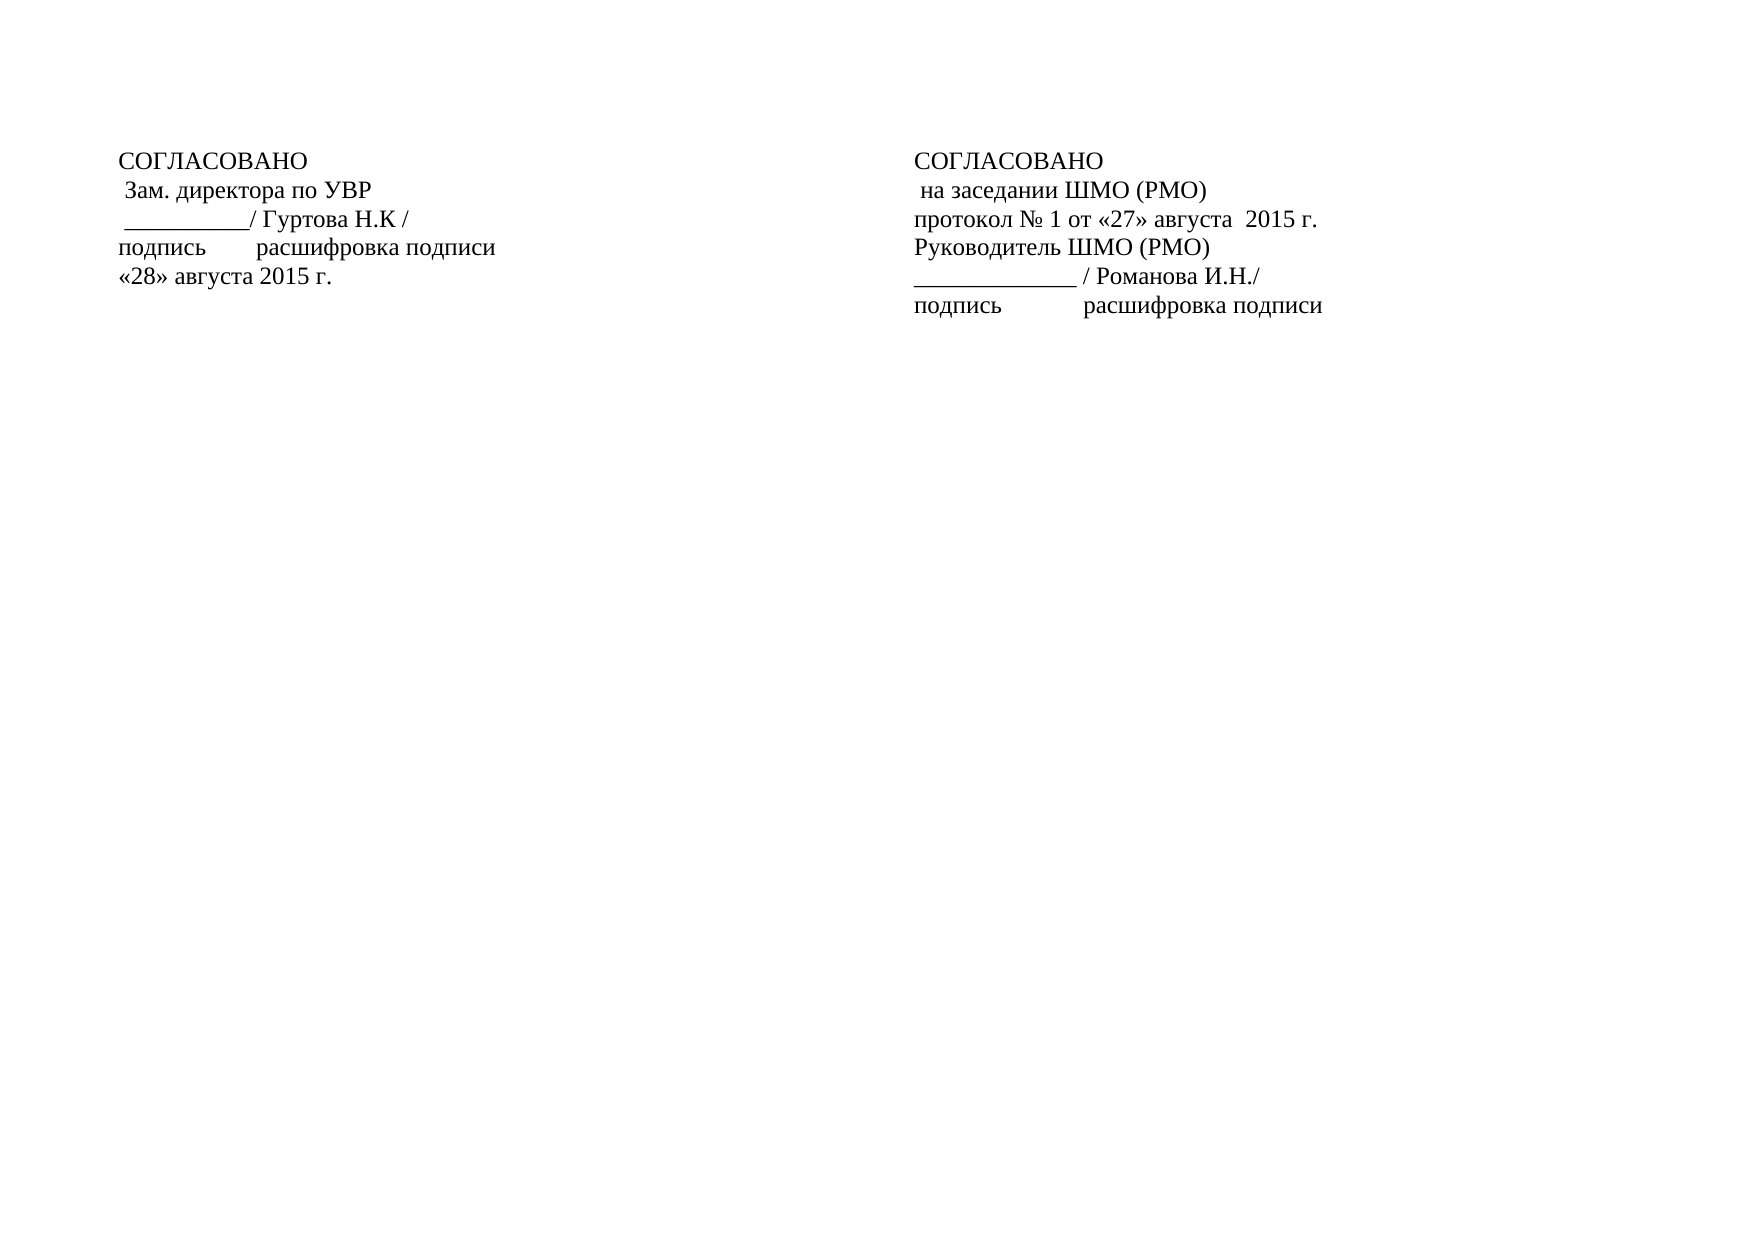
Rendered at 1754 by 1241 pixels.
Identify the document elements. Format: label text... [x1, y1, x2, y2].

text Зам. директора по УВР [118, 175, 840, 204]
text __________/ Гуртова Н.К / [118, 204, 840, 232]
text Руководитель ШМО (РМО) [914, 232, 1636, 261]
text СОГЛАСОВАНО [118, 146, 840, 175]
text протокол № 1 от «27» августа 2015 г. [914, 204, 1636, 232]
text на заседании ШМО (РМО) [914, 175, 1636, 204]
text подпись расшифровка подписи [914, 290, 1636, 319]
text подпись расшифровка подписи [118, 232, 840, 261]
text СОГЛАСОВАНО [914, 146, 1636, 175]
text _____________ / Романова И.Н./ [914, 261, 1636, 290]
text «28» августа 2015 г. [118, 261, 840, 290]
